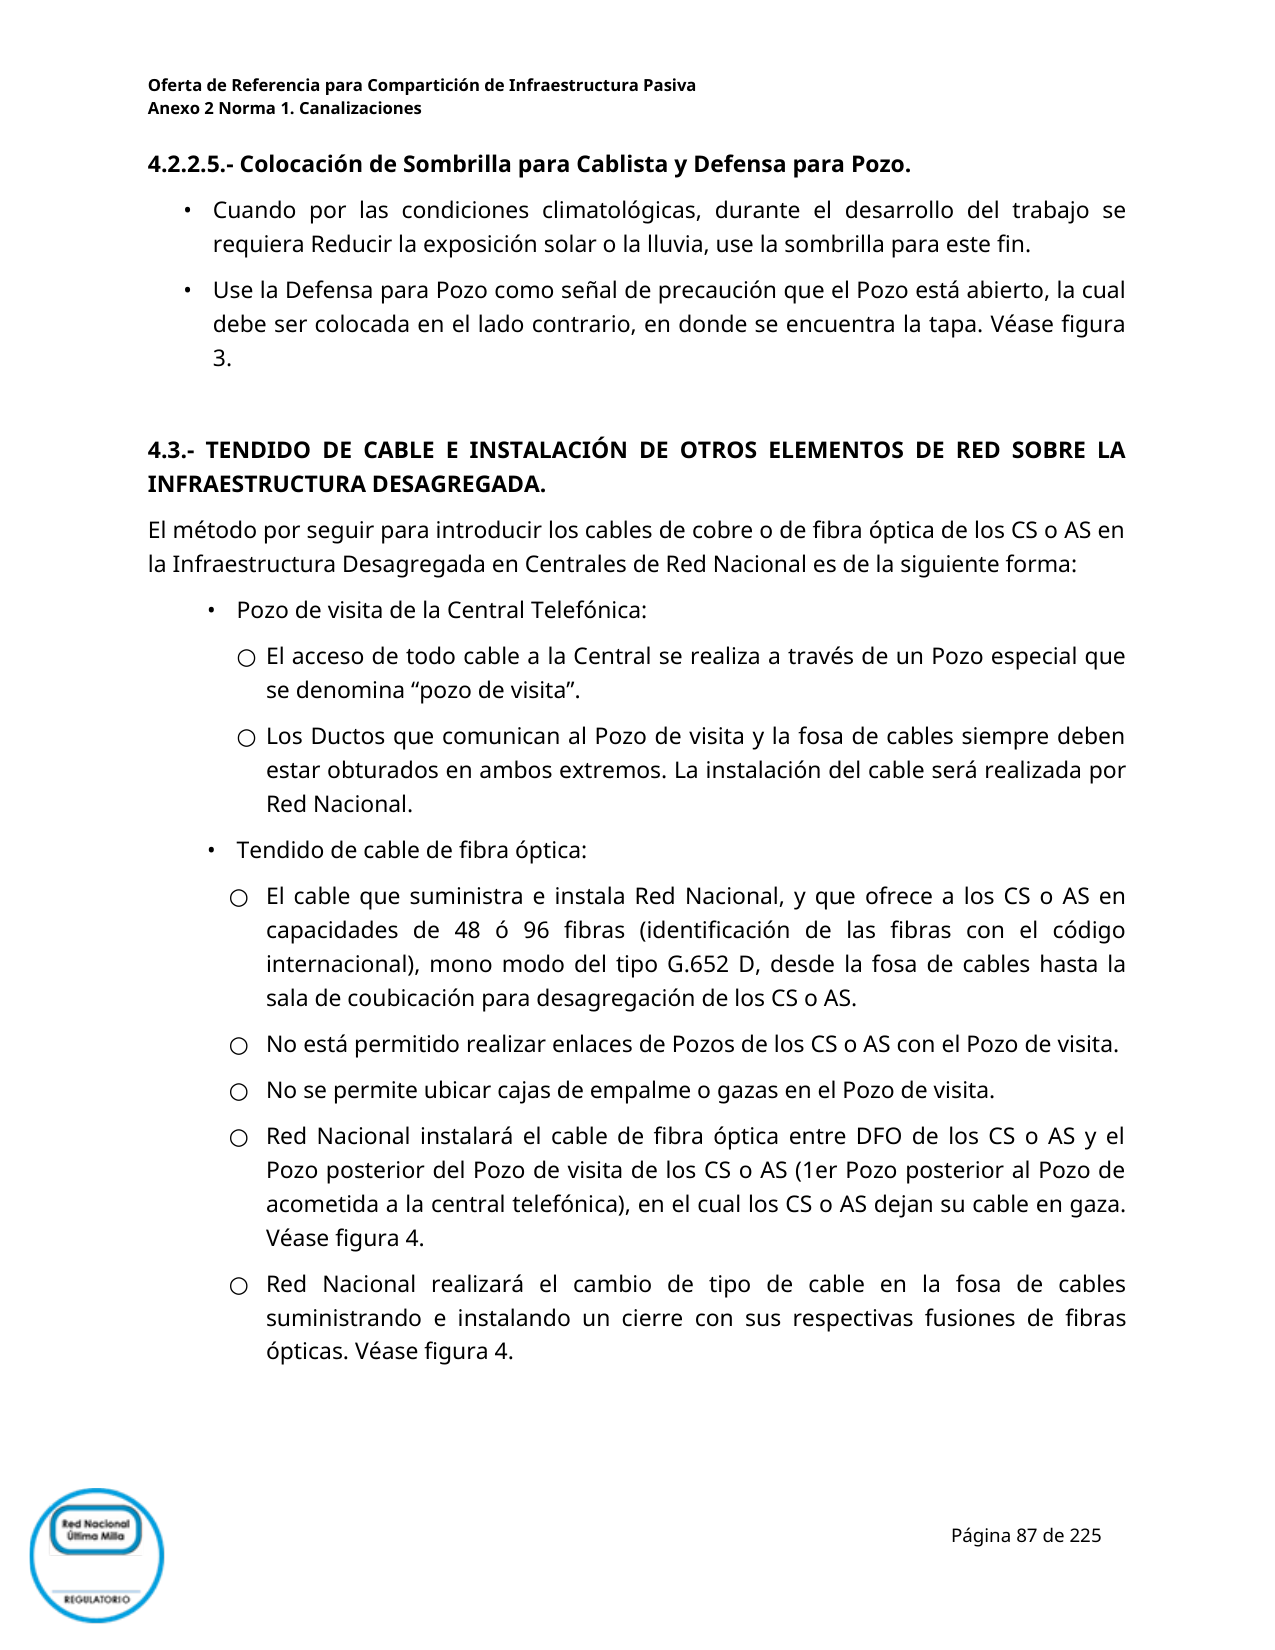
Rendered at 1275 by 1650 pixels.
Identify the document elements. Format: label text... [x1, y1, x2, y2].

text • Use la Defensa para Pozo como señal de precaución que el Pozo está abierto, la cual debe ser colocada en el lado contrario, en donde se encuentra la tapa. Véase figura 3. [183, 274, 1127, 373]
text ○ Red Nacional instalará el cable de fibra óptica entre DFO de los CS o AS y el Pozo posterior del Pozo de visita de los CS o AS (1er Pozo posterior al Pozo de acometida a la central telefónica), en el cual los CS o AS dejan su cable en gaza. Véase figura 4. [229, 1120, 1127, 1253]
text • Pozo de visita de la Central Telefónica: [207, 594, 1127, 625]
picture [34, 1493, 159, 1618]
text El método por seguir para introducir los cables de cobre o de fibra óptica de los CS o AS en la Infraestructura Desagregada en Centrales de Red Nacional es de la siguiente forma: [148, 514, 1127, 579]
text ○ No se permite ubicar cajas de empalme o gazas en el Pozo de visita. [229, 1074, 1127, 1105]
picture [29, 1488, 93, 1551]
text ○ Los Ductos que comunican al Pozo de visita y la fosa de cables siempre deben estar obturados en ambos extremos. La instalación del cable será realizada por Red Nacional. [236, 720, 1127, 819]
text ○ Red Nacional realizará el cambio de tipo de cable en la fosa de cables suministrando e instalando un cierre con sus respectivas fusiones de fibras ópticas. Véase figura 4. [229, 1268, 1127, 1366]
subtitle 4.2.2.5.- Colocación de Sombrilla para Cablista y Defensa para Pozo. [148, 148, 1127, 179]
text • Cuando por las condiciones climatológicas, durante el desarrollo del trabajo se requiera Reducir la exposición solar o la lluvia, use la sombrilla para este fin. [183, 194, 1127, 259]
text ○ El acceso de todo cable a la Central se realiza a través de un Pozo especial que se denomina “pozo de visita”. [236, 640, 1127, 705]
text • Tendido de cable de fibra óptica: [207, 834, 1127, 865]
text ○ No está permitido realizar enlaces de Pozos de los CS o AS con el Pozo de visita. [229, 1028, 1127, 1059]
picture [29, 1488, 166, 1625]
text ○ El cable que suministra e instala Red Nacional, y que ofrece a los CS o AS en capacidades de 48 ó 96 fibras (identificación de las fibras con el código internacional), mono modo del tipo G.652 D, desde la fosa de cables hasta la sala de coubicación para desagregación de los CS o AS. [229, 880, 1127, 1013]
subtitle 4.3.- TENDIDO DE CABLE E INSTALACIÓN DE OTROS ELEMENTOS DE RED SOBRE LA INFRAESTRUCTURA DESAGREGADA. [148, 434, 1127, 499]
